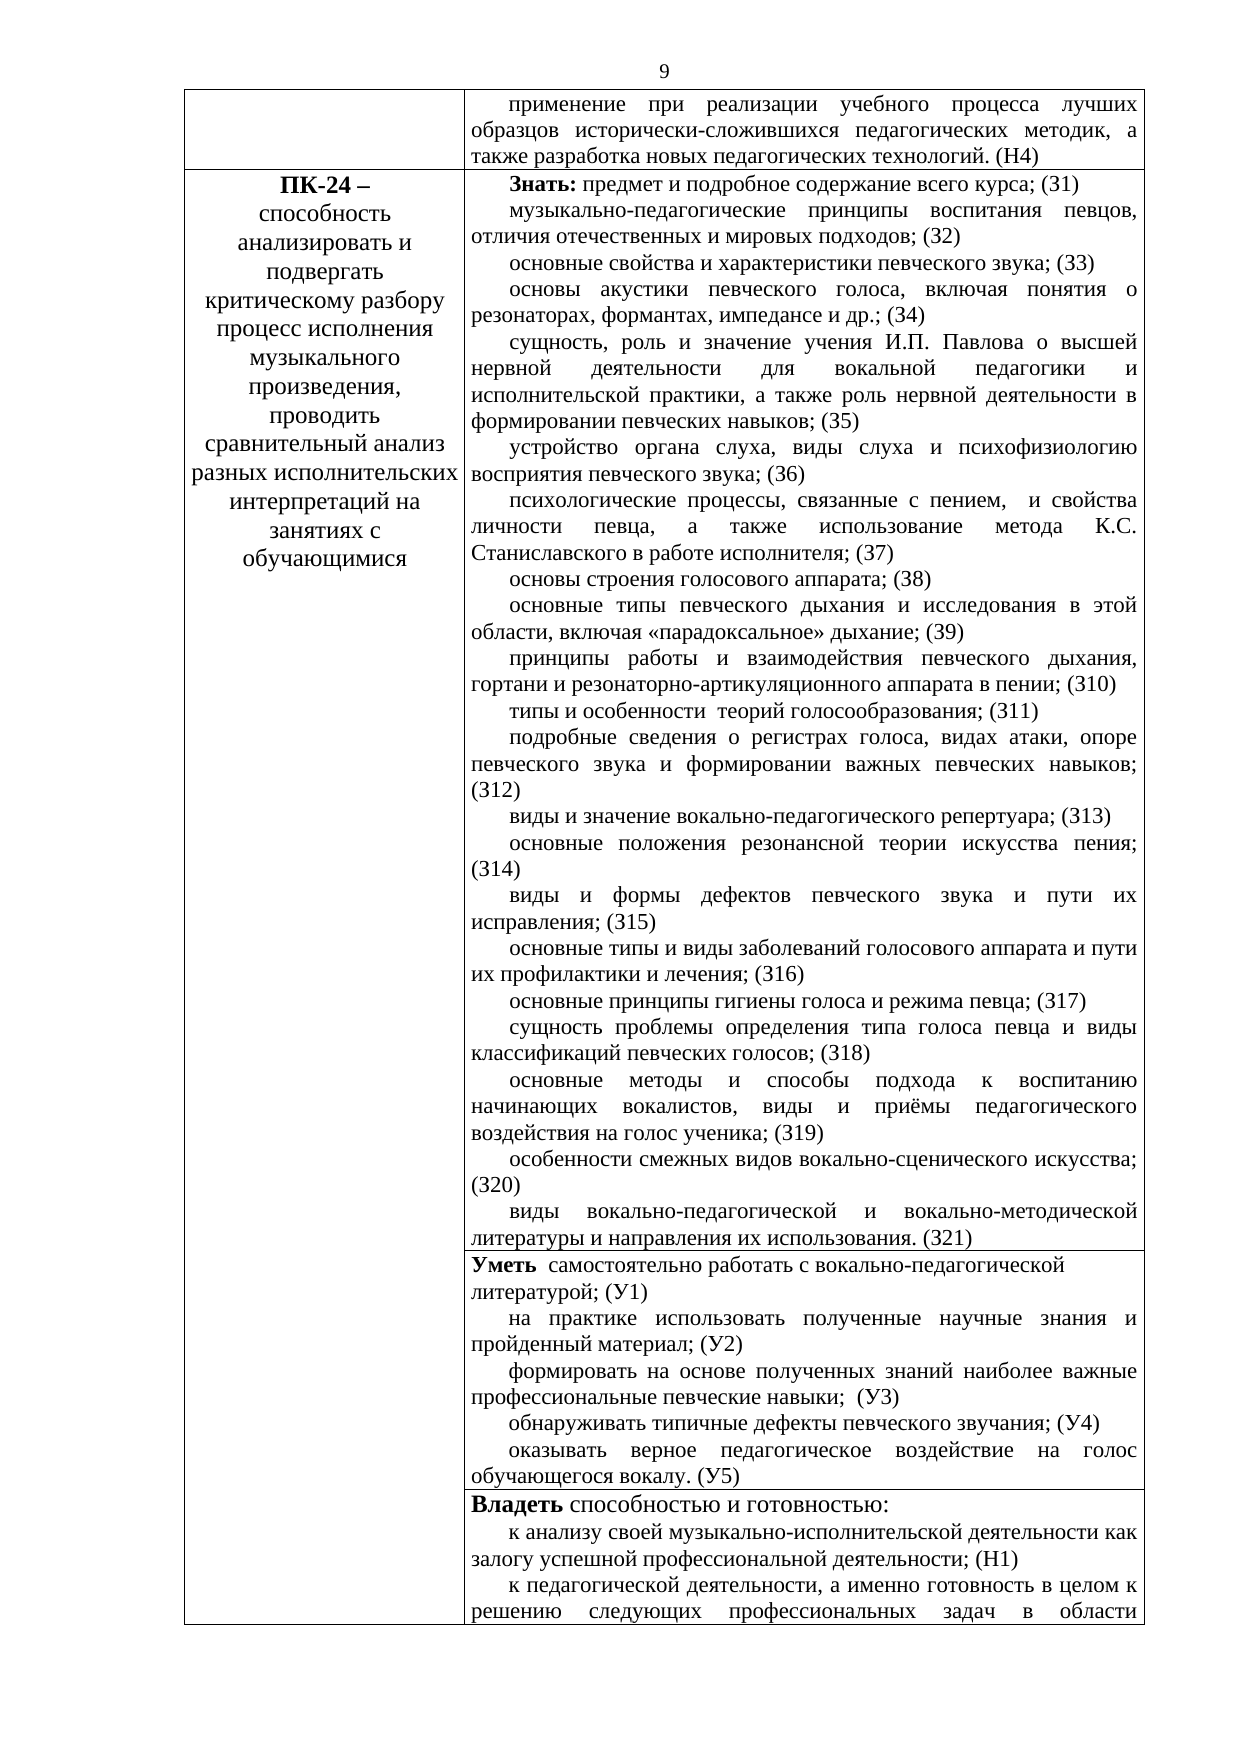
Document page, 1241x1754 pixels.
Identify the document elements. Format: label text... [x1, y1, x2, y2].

table_cell Уметь самостоятельно работать с вокально-педагогической литературой; (У1) на практике использовать полученные научные знания и пройденный материал; (У2) формировать на основе полученных знаний наиболее важные профессиональные певческие навыки; (У3) обнаруживать типичные дефекты певческого звучания; (У4) оказывать верное педагогическое воздействие на голос обучающегося вокалу. (У5) [465, 1251, 1144, 1488]
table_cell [465, 1490, 1144, 1624]
table_cell ПК-24 – способность анализировать и подвергать критическому разбору процесс исполнения музыкального произведения, проводить сравнительный анализ разных исполнительских интерпретаций на занятиях с обучающимися [185, 170, 464, 1624]
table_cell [465, 90, 1144, 169]
